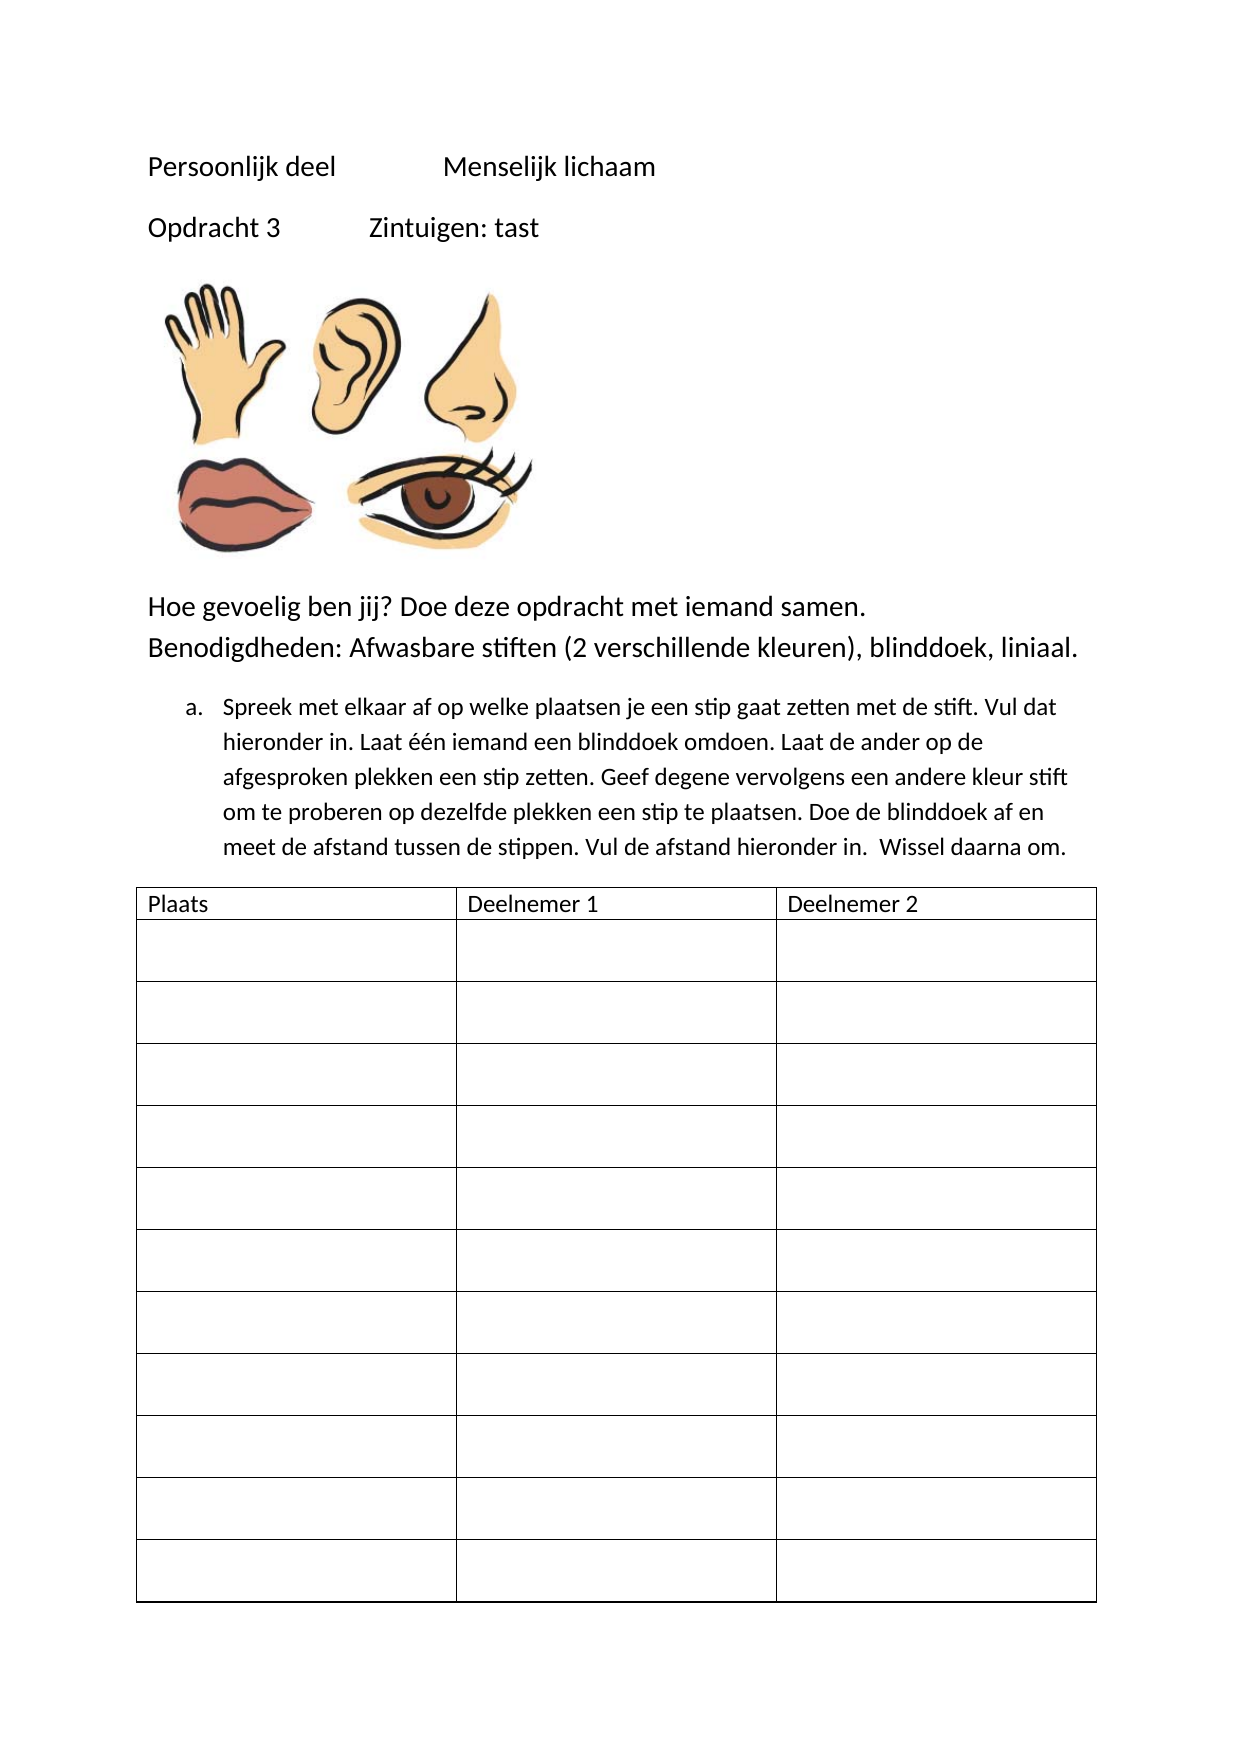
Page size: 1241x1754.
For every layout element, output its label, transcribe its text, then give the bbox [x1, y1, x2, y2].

table_cell [777, 1540, 1096, 1601]
table_cell [777, 1044, 1096, 1105]
table_cell [457, 920, 776, 981]
table_cell [137, 920, 456, 981]
table_cell [457, 1416, 776, 1477]
table_cell [137, 1540, 456, 1601]
table_cell [457, 1106, 776, 1167]
table_cell [777, 1230, 1096, 1291]
table_cell [457, 1540, 776, 1601]
table_cell [137, 1292, 456, 1353]
table_cell [137, 1354, 456, 1415]
table_cell [137, 1168, 456, 1229]
table_cell [457, 1230, 776, 1291]
table_header Deelnemer 2 [777, 888, 1096, 918]
table_header Plaats [137, 888, 456, 918]
text Hoe gevoelig ben jij? Doe deze opdracht met iemand samen. Benodigdheden: Afwasbare stiften (2 verschillende kleuren), blinddoek, liniaal. [148, 588, 1093, 665]
table_cell [777, 1292, 1096, 1353]
table_cell [137, 1106, 456, 1167]
table_cell [457, 1168, 776, 1229]
table_cell [137, 1230, 456, 1291]
table_cell [777, 1478, 1096, 1539]
table_cell [457, 1354, 776, 1415]
table_header Deelnemer 1 [457, 888, 776, 918]
table_cell [457, 1044, 776, 1105]
text Opdracht 3 Zintuigen: tast [148, 209, 1093, 245]
table_cell [777, 1416, 1096, 1477]
table_cell [777, 1354, 1096, 1415]
table_cell [137, 1416, 456, 1477]
table_cell [457, 1292, 776, 1353]
table_cell [137, 1478, 456, 1539]
picture [147, 271, 549, 564]
table_cell [777, 1168, 1096, 1229]
table_cell [777, 1106, 1096, 1167]
table_cell [777, 920, 1096, 981]
text Persoonlijk deel Menselijk lichaam [148, 148, 1093, 183]
table_cell [457, 1478, 776, 1539]
table_cell [457, 982, 776, 1043]
table_cell [137, 982, 456, 1043]
table_cell [137, 1044, 456, 1105]
table_cell [777, 982, 1096, 1043]
list Spreek met elkaar af op welke plaatsen je een stip gaat zetten met de stift. Vul dat hieronder in. Laat één iemand een blinddoek omdoen. Laat de ander op de afgesproken plekken een stip zetten. Geef degene vervolgens een andere kleur stift om te proberen op dezelfde plekken een stip te plaatsen. Doe de blinddoek af en meet de afstand tussen de stippen. Vul de afstand hieronder in. Wissel daarna om. [185, 691, 1093, 862]
